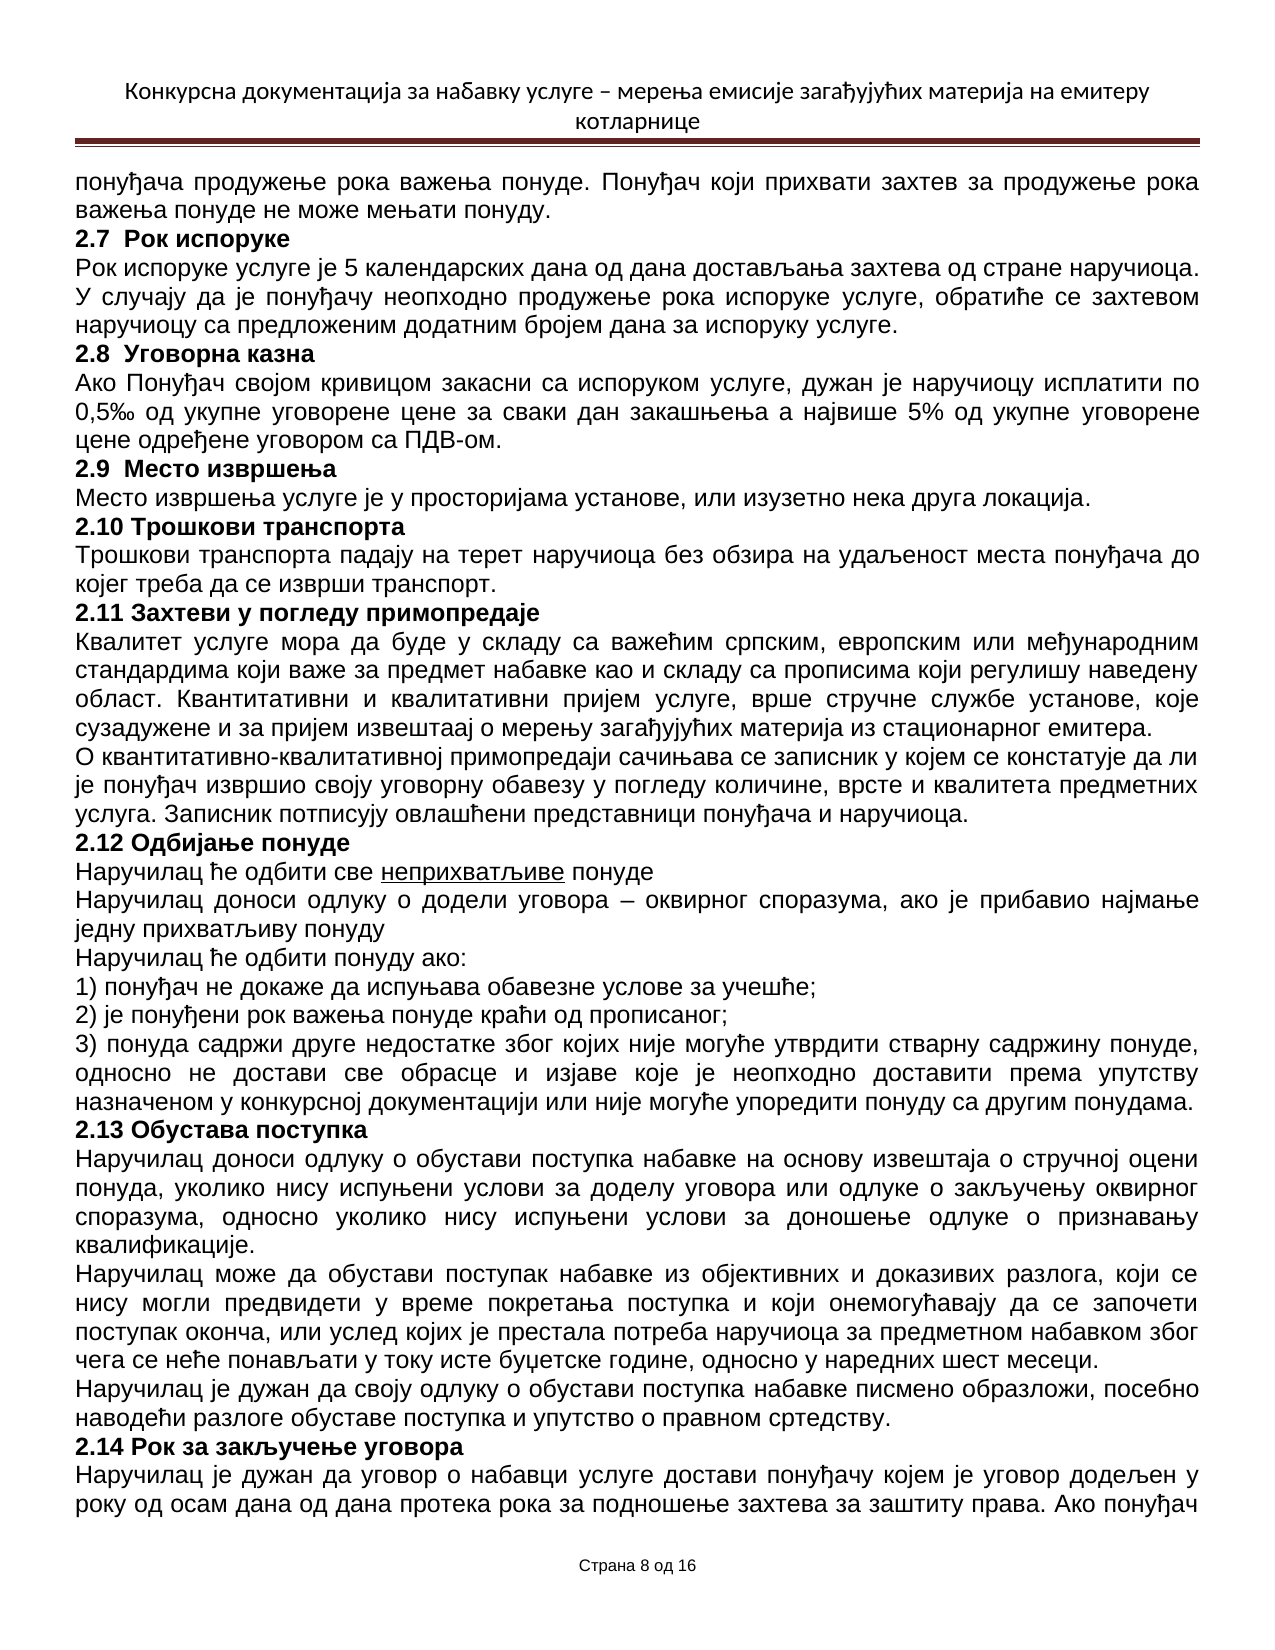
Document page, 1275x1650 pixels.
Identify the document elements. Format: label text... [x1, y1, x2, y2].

text 2.9 Место извршења [75, 454, 1200, 483]
text Наручилац је дужан да своју одлуку о обустави поступка набавке писмено образложи, посебно наводећи разлоге обуставе поступка и упутство о правном сртедству. [75, 1374, 1200, 1432]
text 1) понуђач не докаже да испуњава обавезне услове за учешће; [75, 972, 1200, 1000]
text 2.14 Рок за закључење уговора [75, 1432, 1200, 1460]
text 2.13 Обустава поступка [75, 1115, 1200, 1144]
text 3) понуда садржи друге недостатке због којих није могуће утврдити стварну садржину понуде, односно не достави све обрасце и изјаве које је неопходно доставити према упутству назначеном у конкурсној документацији или није могуће упоредити понуду са другим понудама. [75, 1029, 1200, 1115]
text Наручилац ће одбити све неприхватљиве понуде [75, 857, 1200, 885]
text О квантитативно-квалитативној примопредаји сачињава се записник у којем се констатује да ли је понуђач извршио своју уговорну обавезу у погледу количине, врсте и квалитета предметних услуга. Записник потписују овлашћени представници понуђача и наручиоца. [75, 742, 1200, 828]
text 2) је понуђени рок важења понуде краћи од прописаног; [75, 1000, 1200, 1029]
text Квалитет услуге мора да буде у складу са важећим српским, европским или међународним стандардима који важе за предмет набавке као и складу са прописима који регулишу наведену област. Квантитативни и квалитативни пријем услуге, врше стручне службе установе, које сузадужене и за пријем извештаај о мерењу загађујућих материја из стационарног емитера. [75, 627, 1200, 742]
text Наручилац ће одбити понуду ако: [75, 943, 1200, 972]
text Ако Понуђач својом кривицом закасни са испоруком услуге, дужан је наручиоцу исплатити по 0,5‰ од укупне уговорене цене за сваки дан закашњења а највише 5% од укупне уговорене цене одређене уговором са ПДВ-ом. [75, 368, 1200, 454]
text Наручилац доноси одлуку о обустави поступка набавке на основу извештаја о стручној оцени понуда, уколико нису испуњени услови за доделу уговора или одлуке о закључењу оквирног споразума, односно уколико нису испуњени услови за доношење одлуке о признавању квалификације. [75, 1144, 1200, 1259]
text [75, 167, 1200, 224]
text Наручилац може да обустави поступак набавке из објективних и доказивих разлога, који се нису могли предвидети у време покретања поступка и који онемогућавају да се започети поступак оконча, или услед којих је престала потреба наручиоца за предметном набавком због чега се неће понављати у току исте буџетске године, односно у наредних шест месеци. [75, 1259, 1200, 1374]
text Рок испоруке услуге је 5 календарских дана од дана достављања захтева од стране наручиоца. У случају да је понуђачу неопходно продужење рока испоруке услуге, обратиће се захтевом наручиоцу са предложеним додатним бројем дана за испоруку услуге. [75, 253, 1200, 339]
text 2.8 Уговорна казна [75, 339, 1200, 368]
text 2.7 Рок испоруке [75, 224, 1200, 253]
text Наручилац доноси одлуку о додели уговора – оквирног споразума, ако је прибавио најмање једну прихватљиву понуду [75, 885, 1200, 943]
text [75, 1460, 1200, 1518]
text Трошкови транспорта падају на терет наручиоца без обзира на удаљеност места понуђача до којег треба да се изврши транспорт. [75, 540, 1200, 598]
text 2.10 Трошкови транспорта [75, 512, 1200, 540]
text Место извршења услуге је у просторијама установе, или изузетно нека друга локација. [75, 483, 1200, 512]
text 2.12 Одбијање понуде [75, 828, 1200, 857]
text 2.11 Захтеви у погледу примопредаје [75, 598, 1200, 627]
